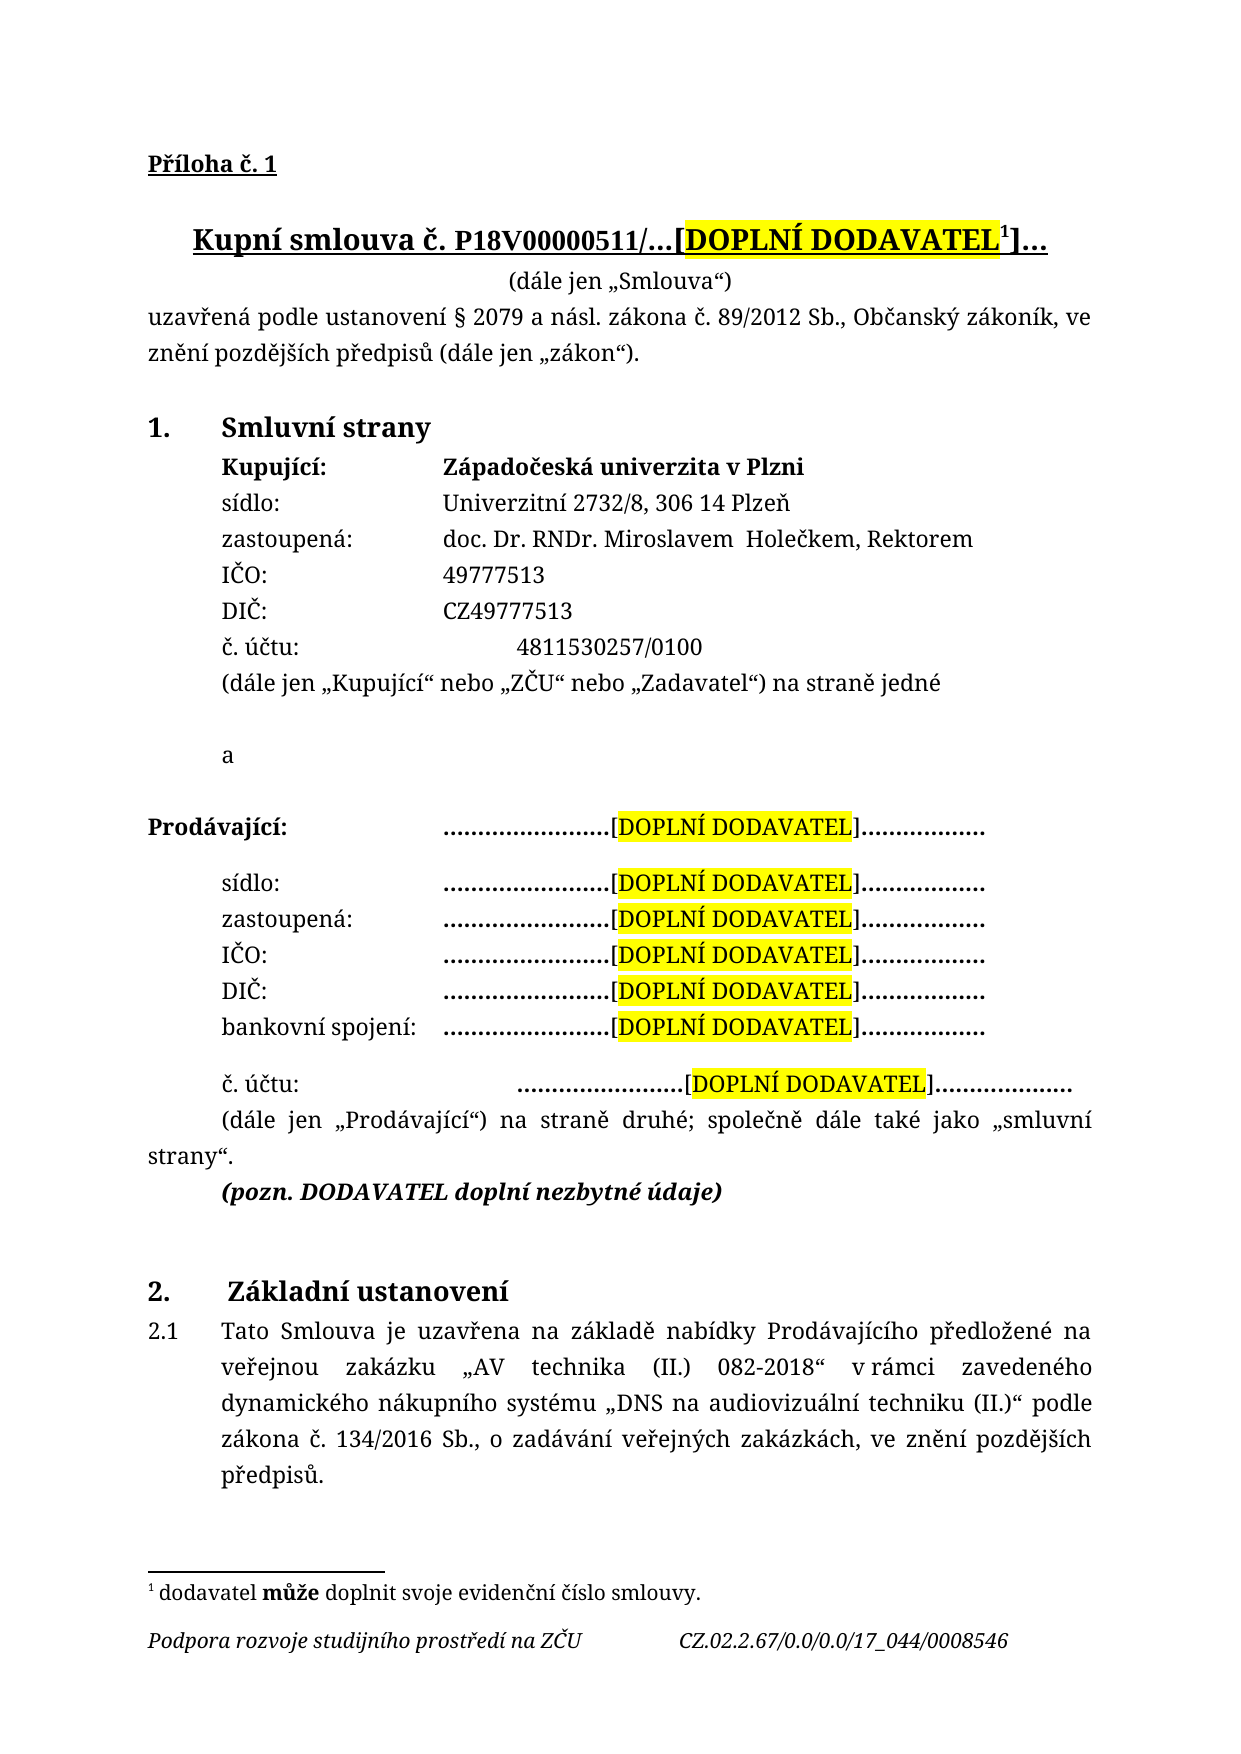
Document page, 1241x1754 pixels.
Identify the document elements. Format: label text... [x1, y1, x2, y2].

text a [221, 739, 1093, 770]
text Prodávající: ……………………[DOPLNÍ DODAVATEL]……………… [852, 811, 1093, 842]
text bankovní spojení: ……………………[DOPLNÍ DODAVATEL]……………… [852, 1011, 1093, 1042]
text Kupní smlouva č. P18V00000511/...[DOPLNÍ DODAVATEL]… [148, 219, 1093, 259]
text zastoupená: ……………………[DOPLNÍ DODAVATEL]……………… [221, 903, 618, 934]
text (dále jen „Kupující“ nebo „ZČU“ nebo „Zadavatel“) na straně jedné [221, 667, 1093, 698]
text zastoupená: ……………………[DOPLNÍ DODAVATEL]……………… [852, 903, 1093, 934]
text 1. Smluvní strany [148, 409, 1093, 446]
text (dále jen „Prodávající“) na straně druhé; společně dále také jako „smluvní strany“. [148, 1104, 1093, 1171]
text č. účtu: ……………………[DOPLNÍ DODAVATEL]……………..… [926, 1068, 1093, 1099]
text Příloha č. 1 [148, 148, 1093, 179]
text Prodávající: ……………………[DOPLNÍ DODAVATEL]……………… [148, 811, 618, 842]
text IČO: 49777513 [221, 559, 1093, 590]
text 2.1 Tato Smlouva je uzavřena na základě nabídky Prodávajícího předložené na veřejnou zakázku „AV technika (II.) 082-2018“ v rámci zavedeného dynamického nákupního systému „DNS na audiovizuální techniku (II.)“ podle zákona č. 134/2016 Sb., o zadávání veřejných zakázkách, ve znění pozdějších předpisů. [148, 1315, 1093, 1490]
text sídlo: Univerzitní 2732/8, 306 14 Plzeň [221, 487, 1093, 518]
text uzavřená podle ustanovení § 2079 a násl. zákona č. 89/2012 Sb., Občanský zákoník, ve znění pozdějších předpisů (dále jen „zákon“). [148, 301, 1093, 368]
text IČO: ……………………[DOPLNÍ DODAVATEL]……………… [221, 939, 618, 971]
text 2. Základní ustanovení [148, 1273, 1093, 1309]
text bankovní spojení: ……………………[DOPLNÍ DODAVATEL]……………… [148, 1011, 618, 1042]
text DIČ: ……………………[DOPLNÍ DODAVATEL]……………… [852, 975, 1093, 1006]
text Kupující: Západočeská univerzita v Plzni [221, 451, 1093, 482]
text (dále jen „Smlouva“) [148, 265, 1093, 296]
text DIČ: ……………………[DOPLNÍ DODAVATEL]……………… [221, 975, 618, 1006]
text sídlo: ……………………[DOPLNÍ DODAVATEL]……………… [221, 867, 1093, 899]
text (pozn. DODAVATEL doplní nezbytné údaje) [148, 1176, 1093, 1207]
text zastoupená: doc. Dr. RNDr. Miroslavem Holečkem, Rektorem [221, 523, 1093, 554]
text DIČ: CZ49777513 [221, 595, 1093, 626]
text č. účtu: ……………………[DOPLNÍ DODAVATEL]……………..… [221, 1068, 692, 1099]
text č. účtu: 4811530257/0100 [221, 631, 1093, 662]
text IČO: ……………………[DOPLNÍ DODAVATEL]……………… [852, 939, 1093, 971]
